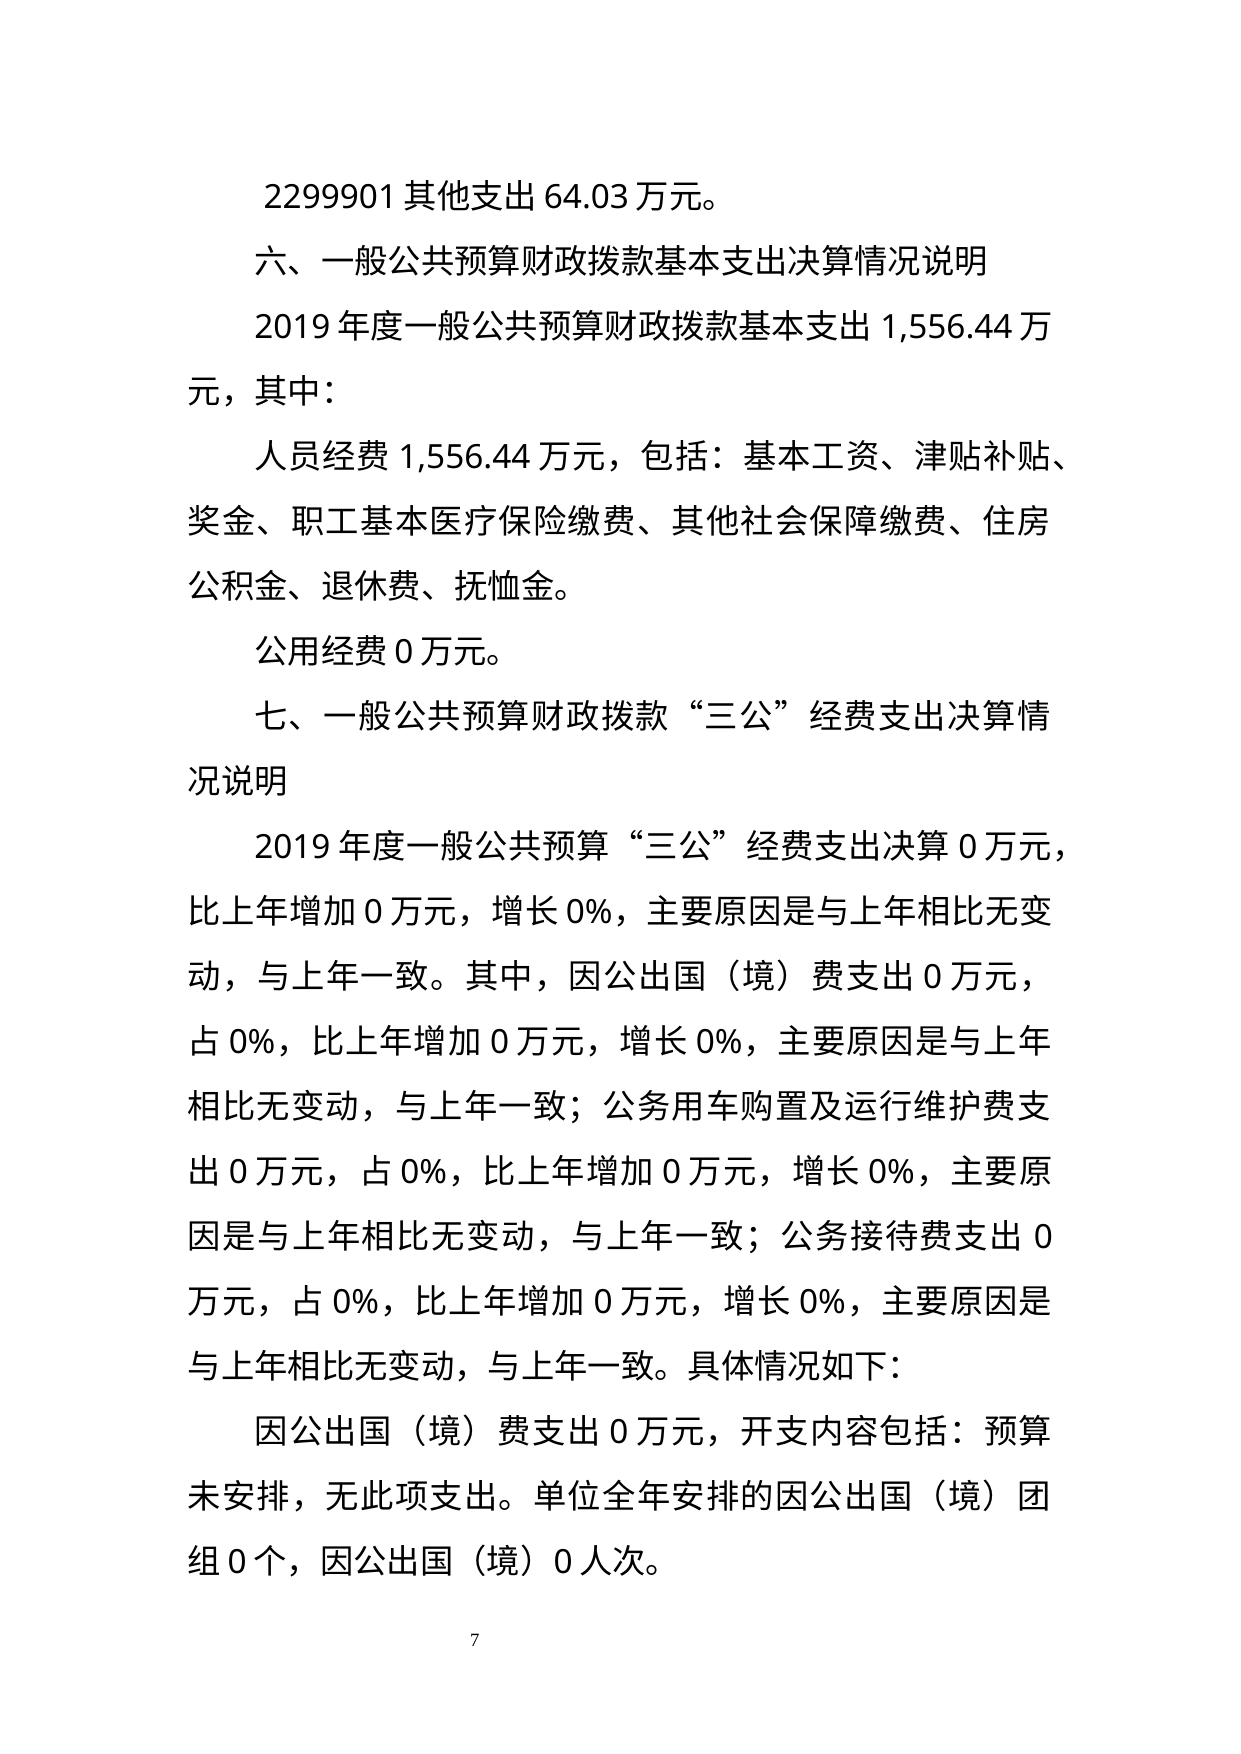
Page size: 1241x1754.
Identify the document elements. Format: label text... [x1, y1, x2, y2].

text 公用经费0万元。 [187, 617, 1053, 682]
text 七、一般公共预算财政拨款“三公”经费支出决算情况说明 [187, 682, 1053, 812]
text 2019年度一般公共预算财政拨款基本支出1,556.44万元，其中： [187, 292, 1053, 422]
text 六、一般公共预算财政拨款基本支出决算情况说明 [187, 227, 1053, 292]
text 2019年度一般公共预算“三公”经费支出决算0万元，比上年增加0万元，增长0%，主要原因是与上年相比无变动，与上年一致。其中，因公出国（境）费支出0万元，占0%，比上年增加0万元，增长0%，主要原因是与上年相比无变动，与上年一致；公务用车购置及运行维护费支出0万元，占0%，比上年增加0万元，增长0%，主要原因是与上年相比无变动，与上年一致；公务接待费支出0万元，占0%，比上年增加0万元，增长0%，主要原因是与上年相比无变动，与上年一致。具体情况如下： [187, 812, 1053, 1397]
text 2299901其他支出64.03万元。 [187, 162, 1053, 227]
text 因公出国（境）费支出0万元，开支内容包括：预算未安排，无此项支出。单位全年安排的因公出国（境）团组0个，因公出国（境）0人次。 [187, 1397, 1053, 1592]
text 人员经费1,556.44万元，包括：基本工资、津贴补贴、奖金、职工基本医疗保险缴费、其他社会保障缴费、住房公积金、退休费、抚恤金。 [187, 422, 1053, 617]
